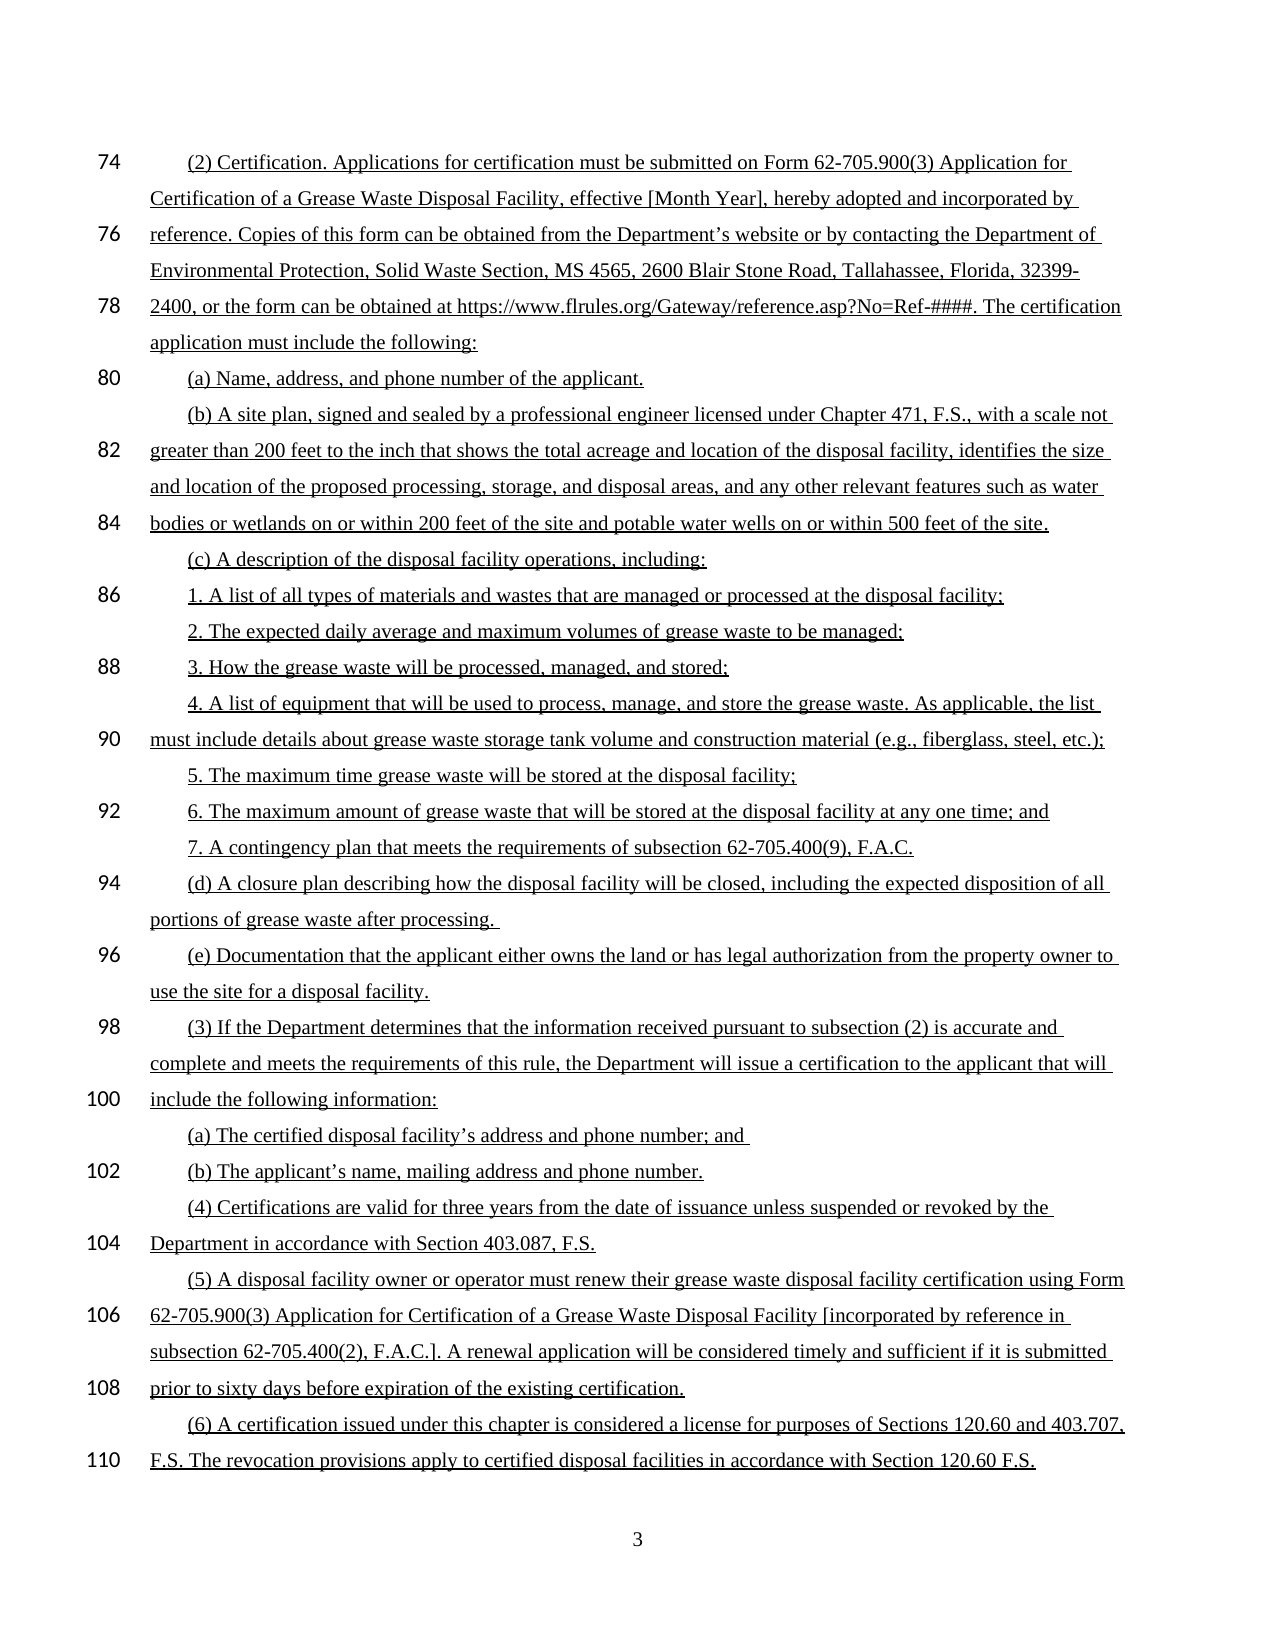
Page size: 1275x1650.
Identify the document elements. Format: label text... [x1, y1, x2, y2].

text (4) Certifications are valid for three years from the date of issuance unless suspended or revoked by the Department in accordance with Section 403.087, F.S. [150, 1195, 1125, 1255]
text 2. The expected daily average and maximum volumes of grease waste to be managed; [150, 618, 1125, 643]
text (a) The certified disposal facility’s address and phone number; and [150, 1123, 1125, 1147]
text 3. How the grease waste will be processed, managed, and stored; [150, 654, 1125, 679]
text 5. The maximum time grease waste will be stored at the disposal facility; [150, 763, 1125, 787]
text (d) A closure plan describing how the disposal facility will be closed, including the expected disposition of all portions of grease waste after processing. [150, 871, 1125, 931]
text (b) The applicant’s name, mailing address and phone number. [150, 1159, 1125, 1183]
text (6) A certification issued under this chapter is considered a license for purposes of Sections 120.60 and 403.707, F.S. The revocation provisions apply to certified disposal facilities in accordance with Section 120.60 F.S. [150, 1411, 1125, 1472]
text (e) Documentation that the applicant either owns the land or has legal authorization from the property owner to use the site for a disposal facility. [150, 943, 1125, 1003]
text (2) Certification. Applications for certification must be submitted on Form 62-705.900(3) Application for Certification of a Grease Waste Disposal Facility, effective [Month Year], hereby adopted and incorporated by reference. Copies of this form can be obtained from the Department’s website or by contacting the Department of Environmental Protection, Solid Waste Section, MS 4565, 2600 Blair Stone Road, Tallahassee, Florida, 32399-2400, or the form can be obtained at https://www.flrules.org/Gateway/reference.asp?No=Ref-####. The certification application must include the following: [150, 150, 1125, 354]
text 6. The maximum amount of grease waste that will be stored at the disposal facility at any one time; and [150, 799, 1125, 823]
text (c) A description of the disposal facility operations, including: [150, 546, 1125, 571]
text (b) A site plan, signed and sealed by a professional engineer licensed under Chapter 471, F.S., with a scale not greater than 200 feet to the inch that shows the total acreage and location of the disposal facility, identifies the size and location of the proposed processing, storage, and disposal areas, and any other relevant features such as water bodies or wetlands on or within 200 feet of the site and potable water wells on or within 500 feet of the site. [150, 402, 1125, 534]
text (3) If the Department determines that the information received pursuant to subsection (2) is accurate and complete and meets the requirements of this rule, the Department will issue a certification to the applicant that will include the following information: [150, 1015, 1125, 1111]
text 7. A contingency plan that meets the requirements of subsection 62-705.400(9), F.A.C. [150, 835, 1125, 859]
text (a) Name, address, and phone number of the applicant. [150, 366, 1125, 390]
text 1. A list of all types of materials and wastes that are managed or processed at the disposal facility; [150, 582, 1125, 607]
text 4. A list of equipment that will be used to process, manage, and store the grease waste. As applicable, the list must include details about grease waste storage tank volume and construction material (e.g., fiberglass, steel, etc.); [150, 691, 1125, 751]
text (5) A disposal facility owner or operator must renew their grease waste disposal facility certification using Form 62-705.900(3) Application for Certification of a Grease Waste Disposal Facility [incorporated by reference in subsection 62-705.400(2), F.A.C.]. A renewal application will be considered timely and sufficient if it is submitted prior to sixty days before expiration of the existing certification. [150, 1267, 1125, 1399]
